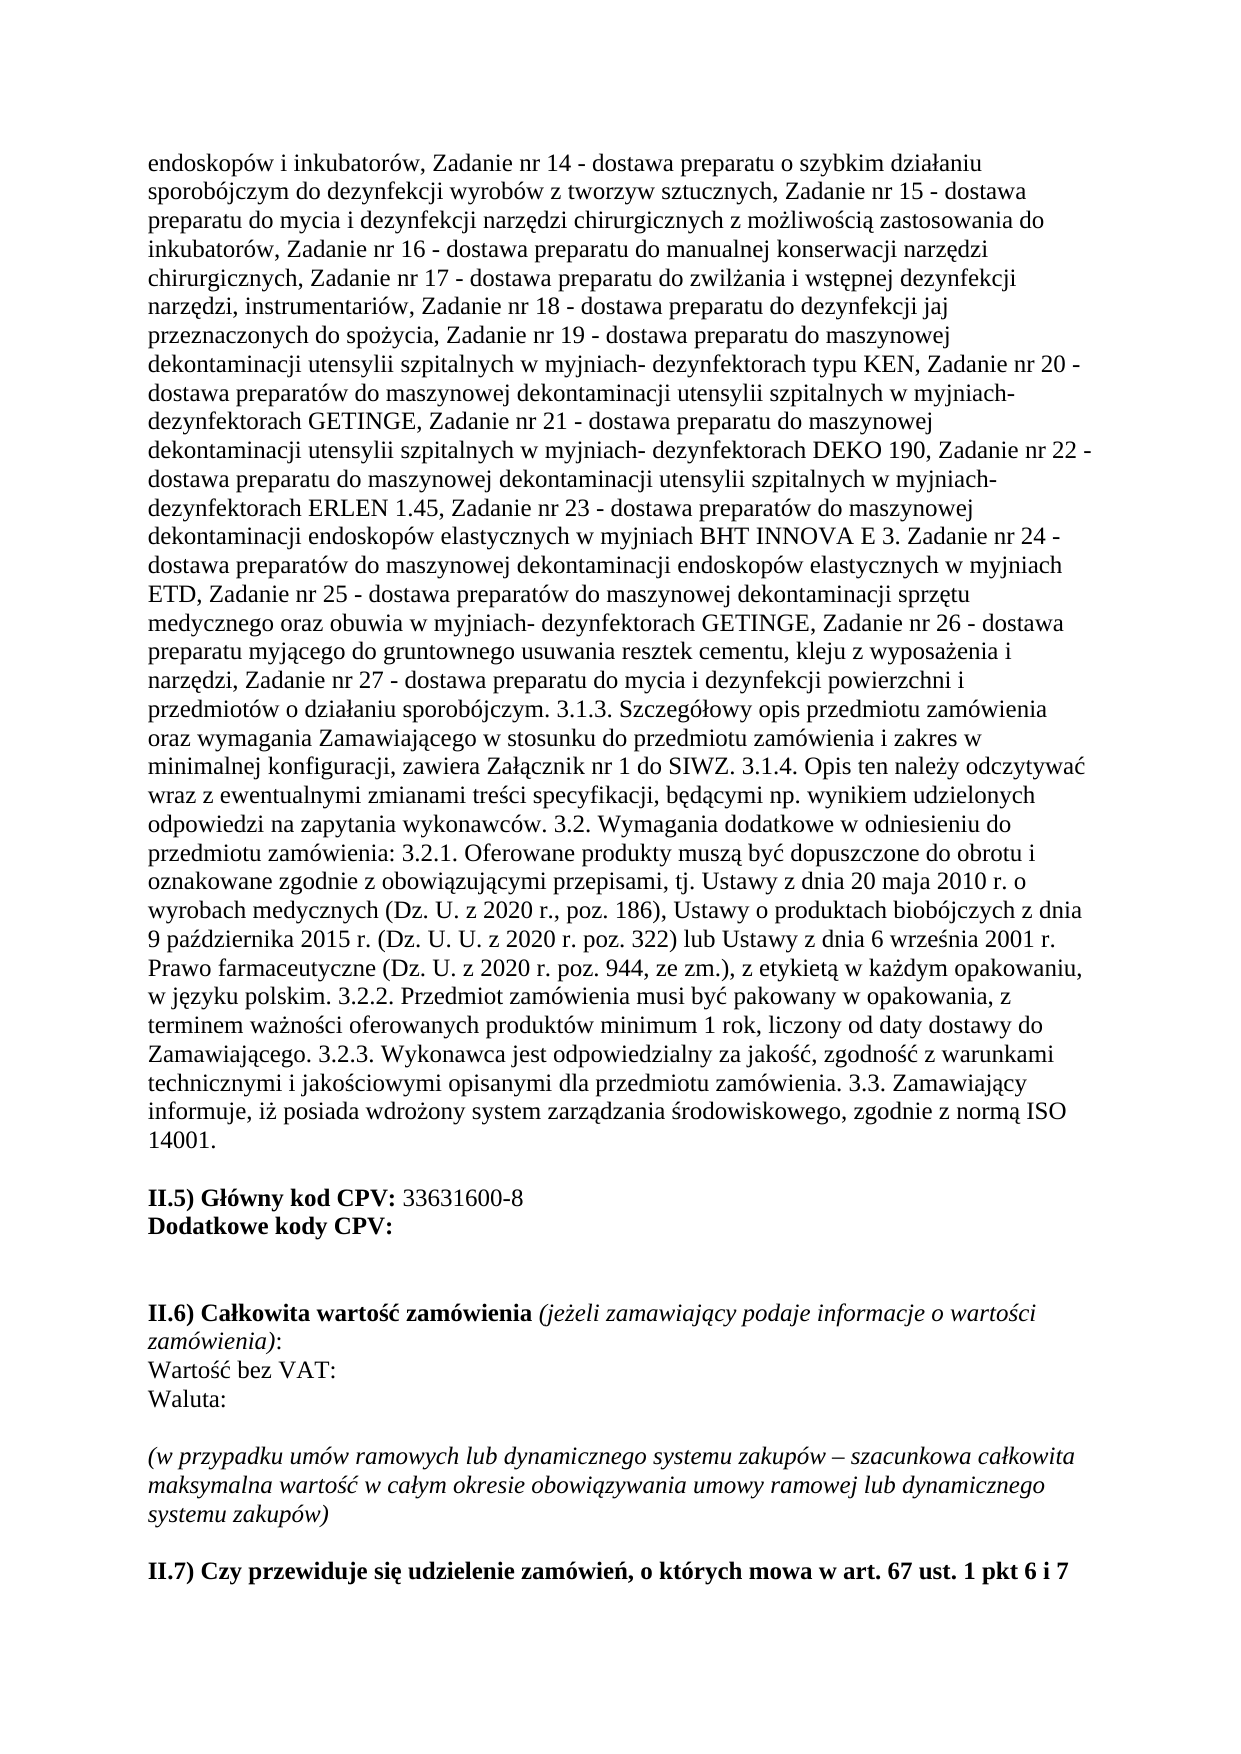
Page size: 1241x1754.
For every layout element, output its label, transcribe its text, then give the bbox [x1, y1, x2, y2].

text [148, 1528, 1093, 1585]
text (w przypadku umów ramowych lub dynamicznego systemu zakupów – szacunkowa całkowita maksymalna wartość w całym okresie obowiązywania umowy ramowej lub dynamicznego systemu zakupów) [148, 1413, 1093, 1528]
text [148, 148, 1093, 1413]
